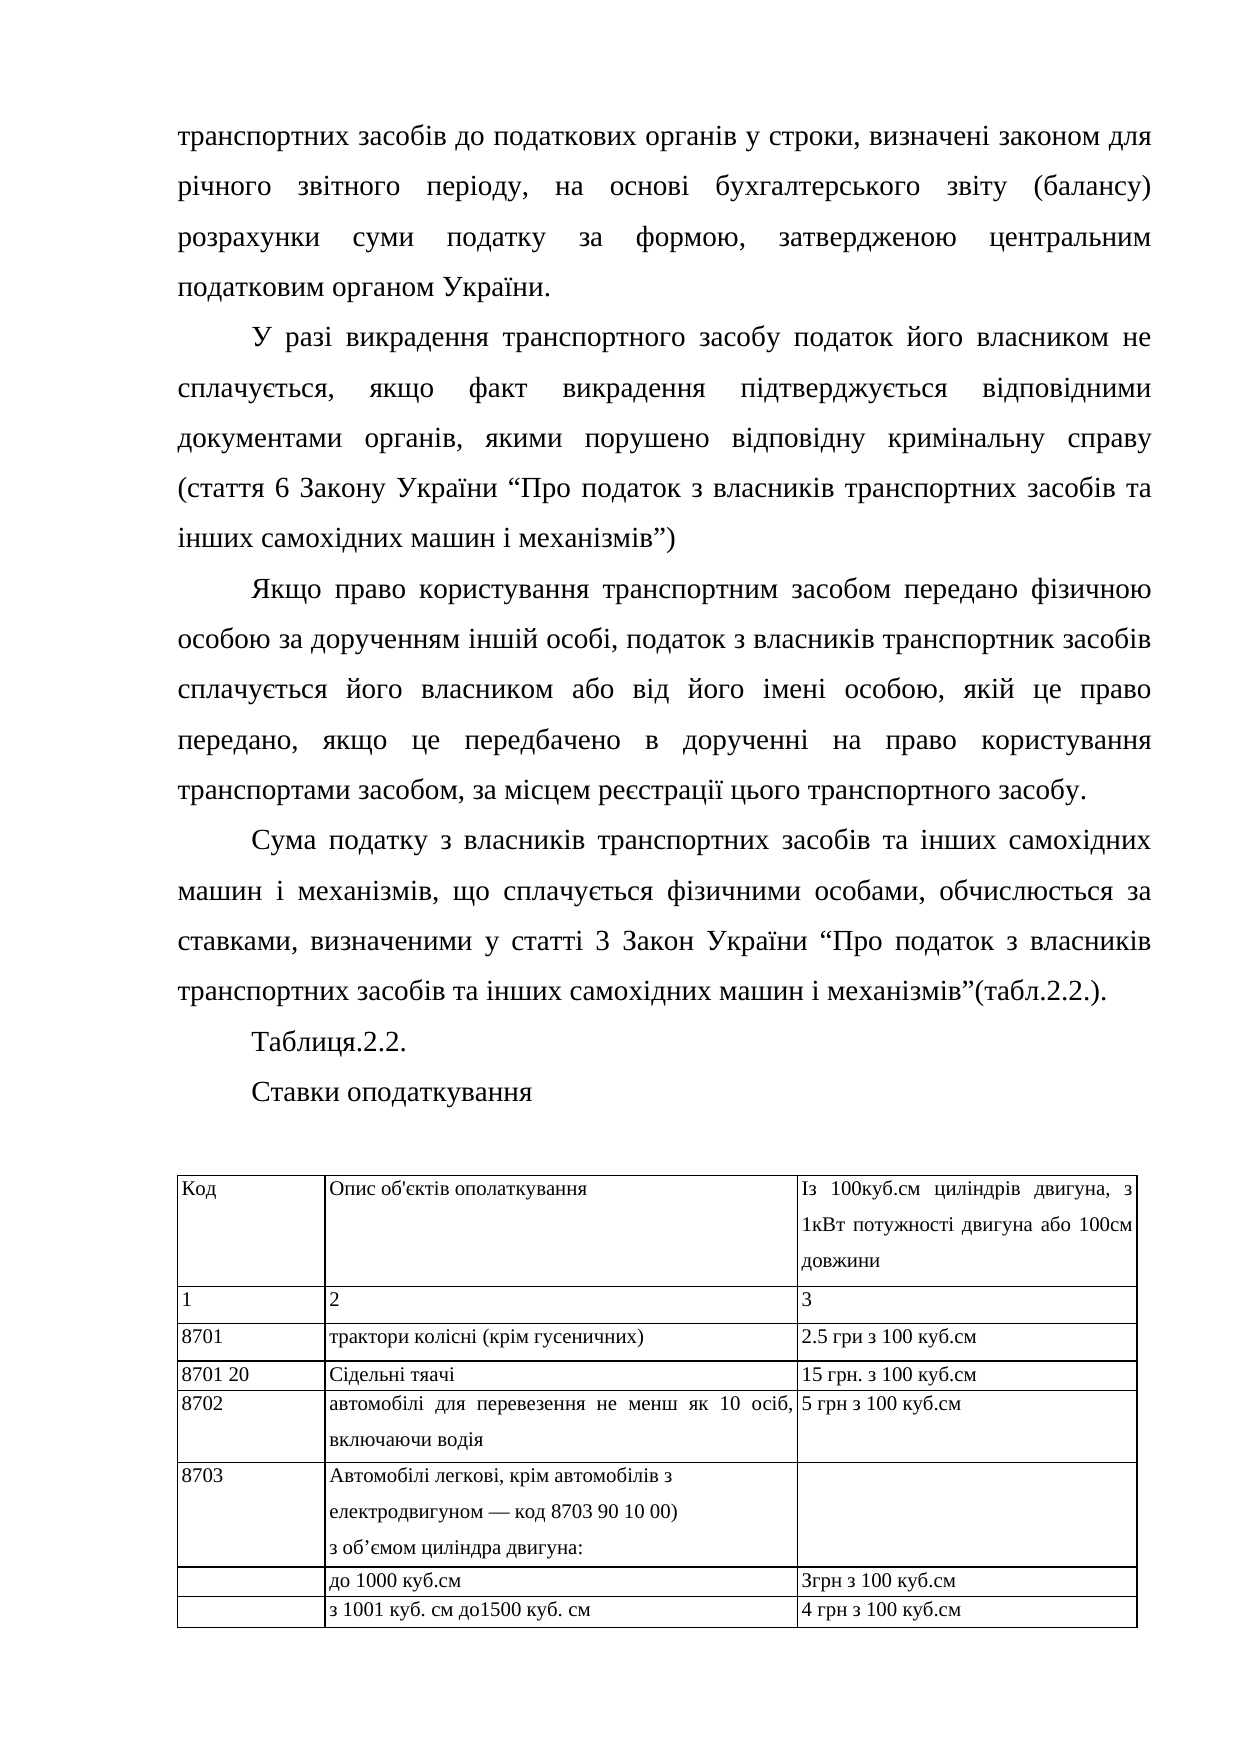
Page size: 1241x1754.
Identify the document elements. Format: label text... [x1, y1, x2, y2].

table_cell 2 [326, 1287, 797, 1322]
table_cell 8702 [178, 1391, 324, 1462]
text Таблиця.2.2. [177, 1024, 1152, 1057]
table_cell трактори колісні (крім гусеничних) [326, 1324, 797, 1360]
table_cell 5 грн з 100 куб.см [798, 1391, 1136, 1462]
table_cell 1 [178, 1287, 324, 1322]
table_cell Автомобілі легкові, крім автомобілів з електродвигуном — код 8703 90 10 00) з об’ємом циліндра двигуна: [326, 1463, 797, 1566]
table_cell [798, 1463, 1136, 1566]
table_cell 3 [798, 1287, 1136, 1322]
table_cell до 1000 куб.см [326, 1568, 797, 1596]
table_header Із 100куб.см циліндрів двигуна, з 1кВт потужності двигуна або 100см довжини [798, 1176, 1136, 1286]
table_header Код [178, 1176, 324, 1286]
table_cell [178, 1568, 324, 1596]
table_cell 8703 [178, 1463, 324, 1566]
table_cell 2.5 гри з 100 куб.см [798, 1324, 1136, 1360]
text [177, 118, 1152, 303]
text У разi викрадення транспортного засобу податок його власником не сплачується, якщо факт викрадення пiдтверджується вiдповiдними документами органiв, якими порушено вiдповiдну кримiнальну справу (стаття 6 Закону України “Про податок з власникiв транспортних засобiв та iнших самохiдних машин i механiзмiв”) [177, 319, 1152, 554]
table_cell з 1001 куб. см до1500 куб. см [326, 1597, 797, 1627]
table_cell 4 грн з 100 куб.см [798, 1597, 1136, 1627]
table_cell 8701 20 [178, 1362, 324, 1390]
table_cell [178, 1597, 324, 1627]
text Якщо право користування транспортним засобом передано фiзичною особою за дорученням iншiй особi, податок з власникiв транспортник засобiв сплачується його власником або вiд його iменi особою, якiй це право передано, якщо це передбачено в дорученнi на право користування транспортами засобом, за мiсцем реєстрацiї цього транспортного засобу. [177, 571, 1152, 806]
table_cell 8701 [178, 1324, 324, 1360]
table_cell автомобiлi для перевезення не менш як 10 осіб, включаючи водія [326, 1391, 797, 1462]
text Ставки оподаткування [177, 1074, 1152, 1108]
table_cell 15 грн. з 100 куб.см [798, 1362, 1136, 1390]
table_header Опис об'єктiв ополаткування [326, 1176, 797, 1286]
text Сума податку з власникiв транспортних засобiв та iнших самохiдних машин i механiзмiв, що сплачується фiзичними особами, обчислюсться за ставками, визначеними у статтi 3 Закон України “Про податок з власникiв транспортних засобiв та iнших самохiдних машин i механiзмiв”(табл.2.2.). [177, 822, 1152, 1007]
table_cell Сідельні тяачі [326, 1362, 797, 1390]
table_cell Згрн з 100 куб.см [798, 1568, 1136, 1596]
